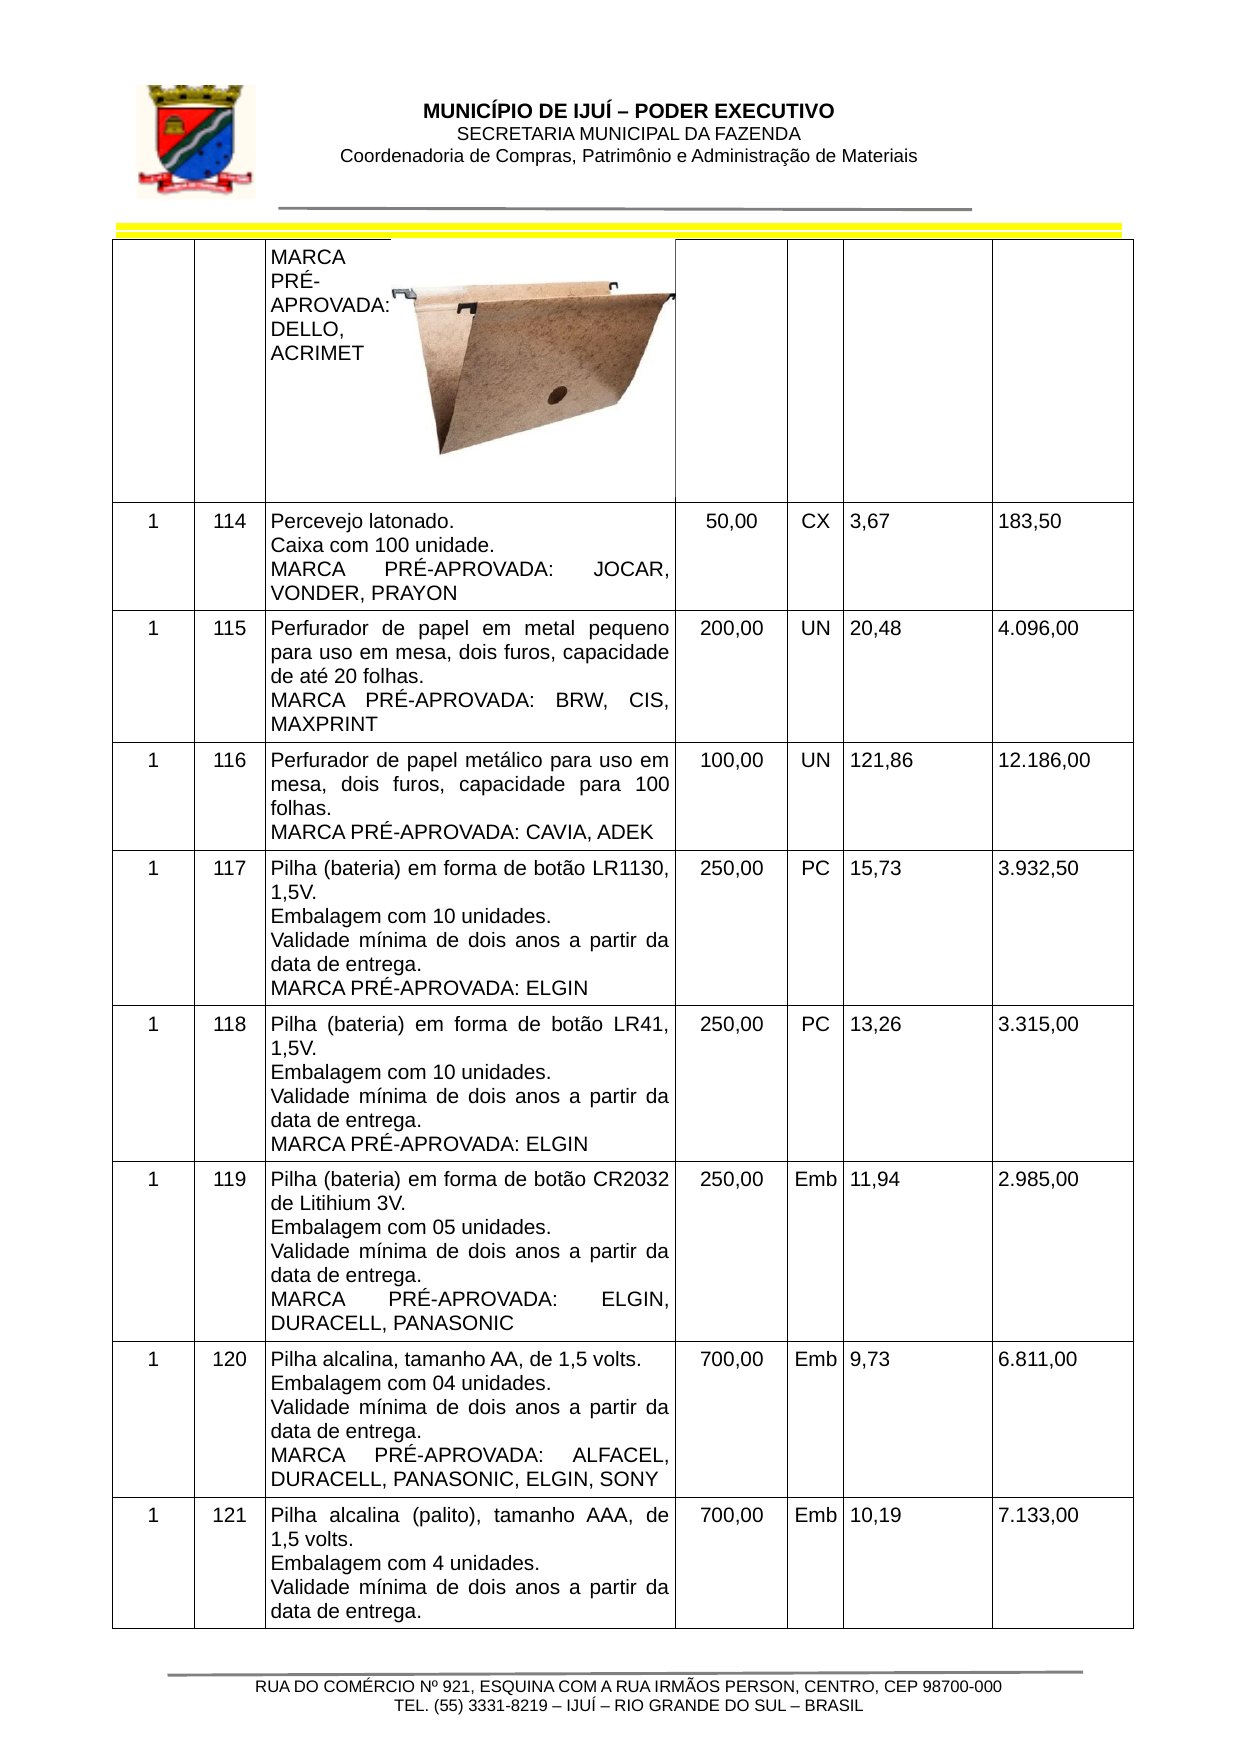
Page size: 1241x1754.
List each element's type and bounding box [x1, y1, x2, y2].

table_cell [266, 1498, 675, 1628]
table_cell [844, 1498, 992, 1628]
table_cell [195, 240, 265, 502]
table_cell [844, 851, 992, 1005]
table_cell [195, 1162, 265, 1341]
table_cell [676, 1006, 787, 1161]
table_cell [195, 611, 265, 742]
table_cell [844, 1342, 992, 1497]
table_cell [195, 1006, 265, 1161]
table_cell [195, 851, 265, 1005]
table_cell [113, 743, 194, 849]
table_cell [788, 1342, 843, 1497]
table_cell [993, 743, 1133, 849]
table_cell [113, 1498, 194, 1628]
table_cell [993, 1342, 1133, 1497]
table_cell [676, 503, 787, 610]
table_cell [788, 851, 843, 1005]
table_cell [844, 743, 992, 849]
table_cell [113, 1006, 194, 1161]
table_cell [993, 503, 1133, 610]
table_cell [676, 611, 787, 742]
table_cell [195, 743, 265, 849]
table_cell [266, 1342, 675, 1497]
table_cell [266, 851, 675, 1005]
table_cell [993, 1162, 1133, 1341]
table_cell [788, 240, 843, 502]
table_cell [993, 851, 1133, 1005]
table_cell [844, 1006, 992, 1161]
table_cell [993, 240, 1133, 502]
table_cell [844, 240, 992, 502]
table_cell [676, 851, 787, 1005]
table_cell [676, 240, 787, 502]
picture [391, 238, 676, 497]
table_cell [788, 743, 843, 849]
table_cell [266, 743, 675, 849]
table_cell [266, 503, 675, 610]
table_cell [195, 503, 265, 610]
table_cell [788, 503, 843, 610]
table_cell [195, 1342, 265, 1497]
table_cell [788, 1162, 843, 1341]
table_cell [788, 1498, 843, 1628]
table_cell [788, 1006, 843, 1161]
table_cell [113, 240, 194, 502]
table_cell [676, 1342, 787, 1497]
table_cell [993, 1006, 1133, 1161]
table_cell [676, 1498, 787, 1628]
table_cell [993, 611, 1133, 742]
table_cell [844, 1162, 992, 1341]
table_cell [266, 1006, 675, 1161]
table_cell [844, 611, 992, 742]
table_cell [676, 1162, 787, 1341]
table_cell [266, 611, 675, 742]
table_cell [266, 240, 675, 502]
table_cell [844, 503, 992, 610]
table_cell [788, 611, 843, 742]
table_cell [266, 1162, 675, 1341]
picture [135, 85, 256, 202]
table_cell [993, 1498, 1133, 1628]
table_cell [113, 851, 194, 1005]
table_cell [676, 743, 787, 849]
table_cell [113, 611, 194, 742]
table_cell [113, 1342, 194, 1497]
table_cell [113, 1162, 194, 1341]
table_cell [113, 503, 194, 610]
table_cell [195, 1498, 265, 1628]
